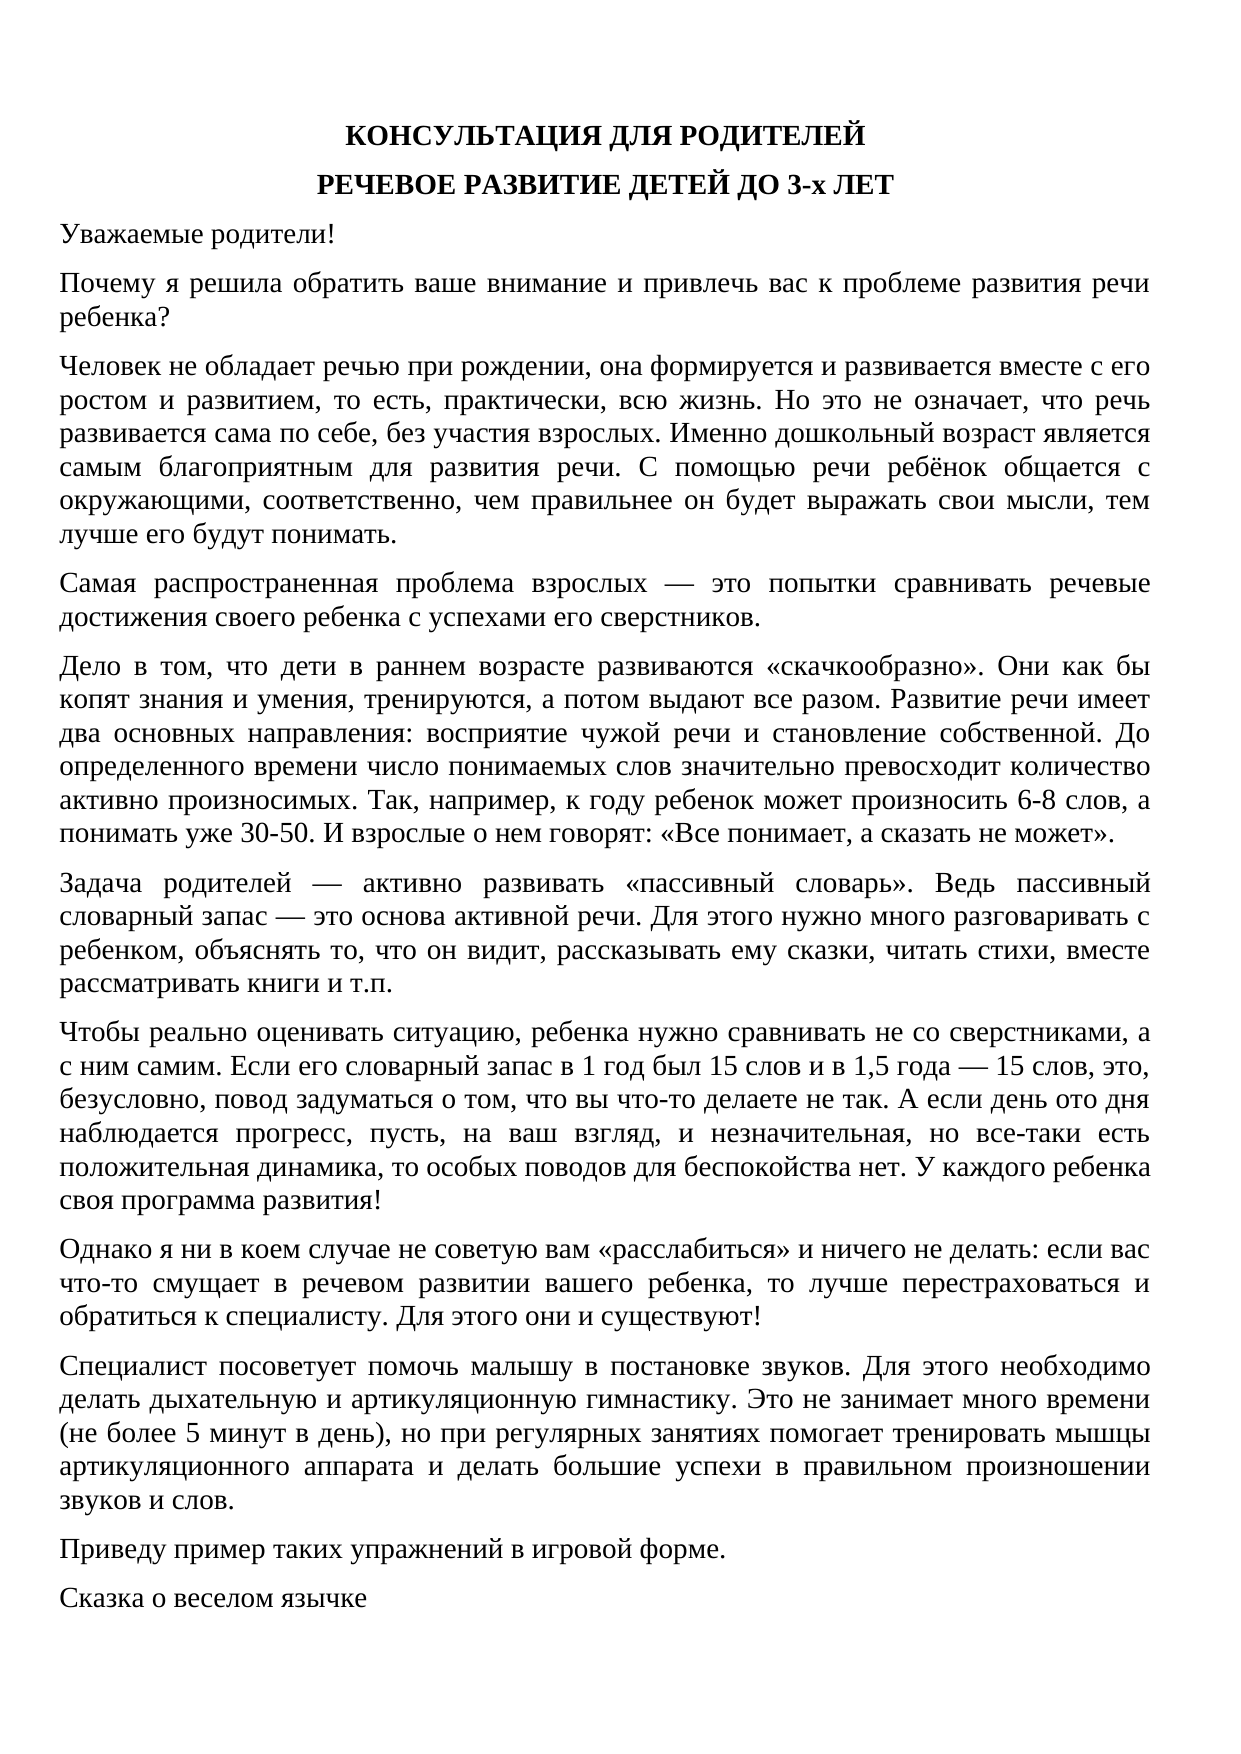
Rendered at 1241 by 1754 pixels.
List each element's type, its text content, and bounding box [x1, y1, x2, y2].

text Дело в том, что дети в раннем возрасте развиваются «скачкообразно». Они как бы копят знания и умения, тренируются, а потом выдают все разом. Развитие речи имеет два основных направления: восприятие чужой речи и становление собственной. До определенного времени число понимаемых слов значительно превосходит количество активно произносимых. Так, например, к году ребенок может произносить 6-8 слов, а понимать уже 30-50. И взрослые о нем говорят: «Все понимает, а сказать не может». [59, 648, 1152, 849]
text КОНСУЛЬТАЦИЯ ДЛЯ РОДИТЕЛЕЙ [59, 118, 1152, 152]
text Самая распространенная проблема взрослых — это попытки сравнивать речевые достижения своего ребенка с успехами его сверстников. [59, 565, 1152, 632]
text Специалист посоветует помочь малышу в постановке звуков. Для этого необходимо делать дыхательную и артикуляционную гимнастику. Это не занимает много времени (не более 5 минут в день), но при регулярных занятиях помогает тренировать мышцы артикуляционного аппарата и делать большие успехи в правильном произношении звуков и слов. [59, 1348, 1152, 1515]
text Сказка о веселом язычке [59, 1580, 1152, 1614]
text Чтобы реально оценивать ситуацию, ребенка нужно сравнивать не со сверстниками, а с ним самим. Если его словарный запас в 1 год был 15 слов и в 1,5 года — 15 слов, это, безусловно, повод задуматься о том, что вы что-то делаете не так. А если день ото дня наблюдается прогресс, пусть, на ваш взгляд, и незначительная, но все-таки есть положительная динамика, то особых поводов для беспокойства нет. У каждого ребенка своя программа развития! [59, 1014, 1152, 1216]
text РЕЧЕВОЕ РАЗВИТИЕ ДЕТЕЙ ДО 3-х ЛЕТ [59, 167, 1152, 201]
text Почему я решила обратить ваше внимание и привлечь вас к проблеме развития речи ребенка? [59, 266, 1152, 333]
text Уважаемые родители! [59, 216, 1152, 250]
text Человек не обладает речью при рождении, она формируется и развивается вместе с его ростом и развитием, то есть, практически, всю жизнь. Но это не означает, что речь развивается сама по себе, без участия взрослых. Именно дошкольный возраст является самым благоприятным для развития речи. С помощью речи ребёнок общается с окружающими, соответственно, чем правильнее он будет выражать свои мысли, тем лучше его будут понимать. [59, 348, 1152, 549]
text Задача родителей — активно развивать «пассивный словарь». Ведь пассивный словарный запас — это основа активной речи. Для этого нужно много разговаривать с ребенком, объяснять то, что он видит, рассказывать ему сказки, читать стихи, вместе рассматривать книги и т.п. [59, 865, 1152, 999]
text Приведу пример таких упражнений в игровой форме. [59, 1531, 1152, 1564]
text Однако я ни в коем случае не советую вам «расслабиться» и ничего не делать: если вас что-то смущает в речевом развитии вашего ребенка, то лучше перестраховаться и обратиться к специалисту. Для этого они и существуют! [59, 1231, 1152, 1332]
